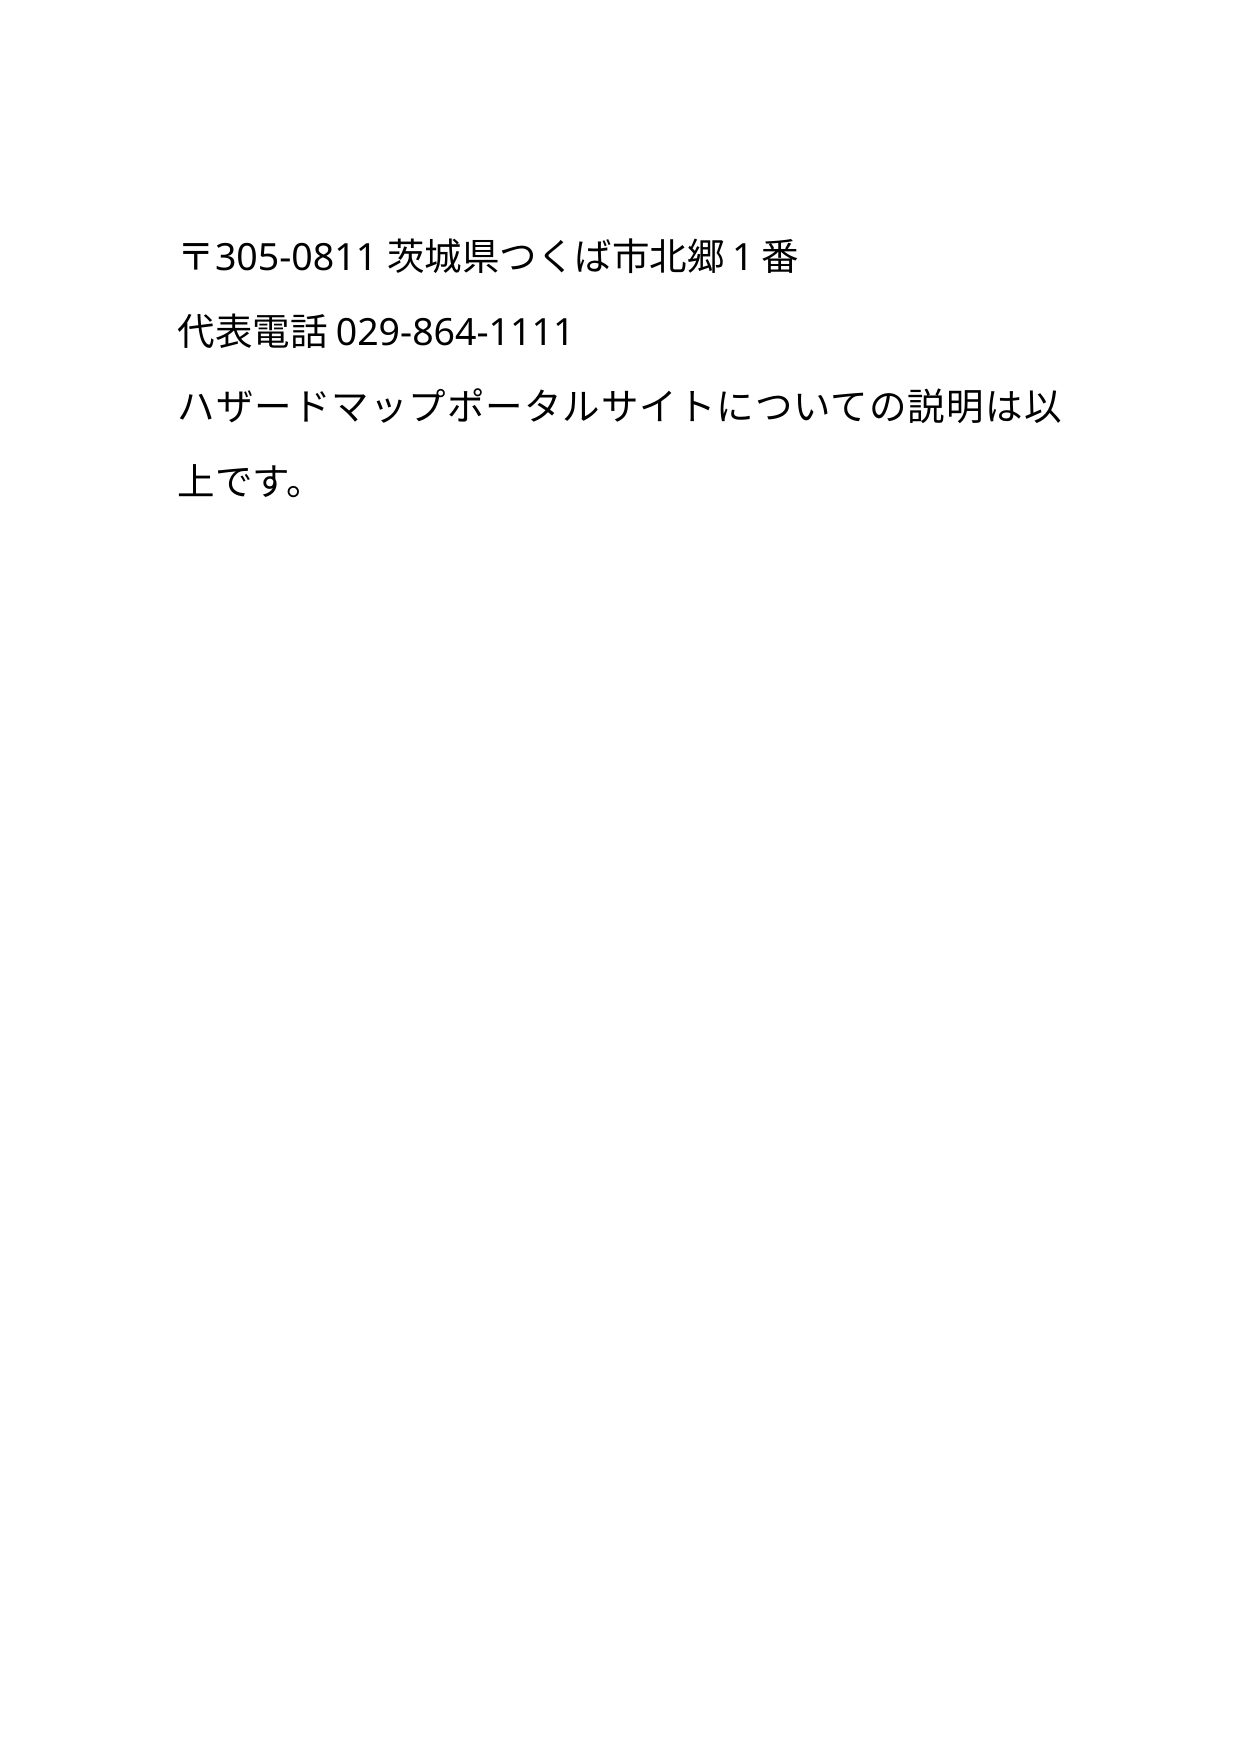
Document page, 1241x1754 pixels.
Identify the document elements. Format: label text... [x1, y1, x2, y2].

text 〒305-0811 茨城県つくば市北郷1番 [177, 217, 1063, 292]
text 代表電話 029-864-1111 [177, 292, 1063, 367]
text ハザードマップポータルサイトについての説明は以上です。 [177, 367, 1063, 517]
